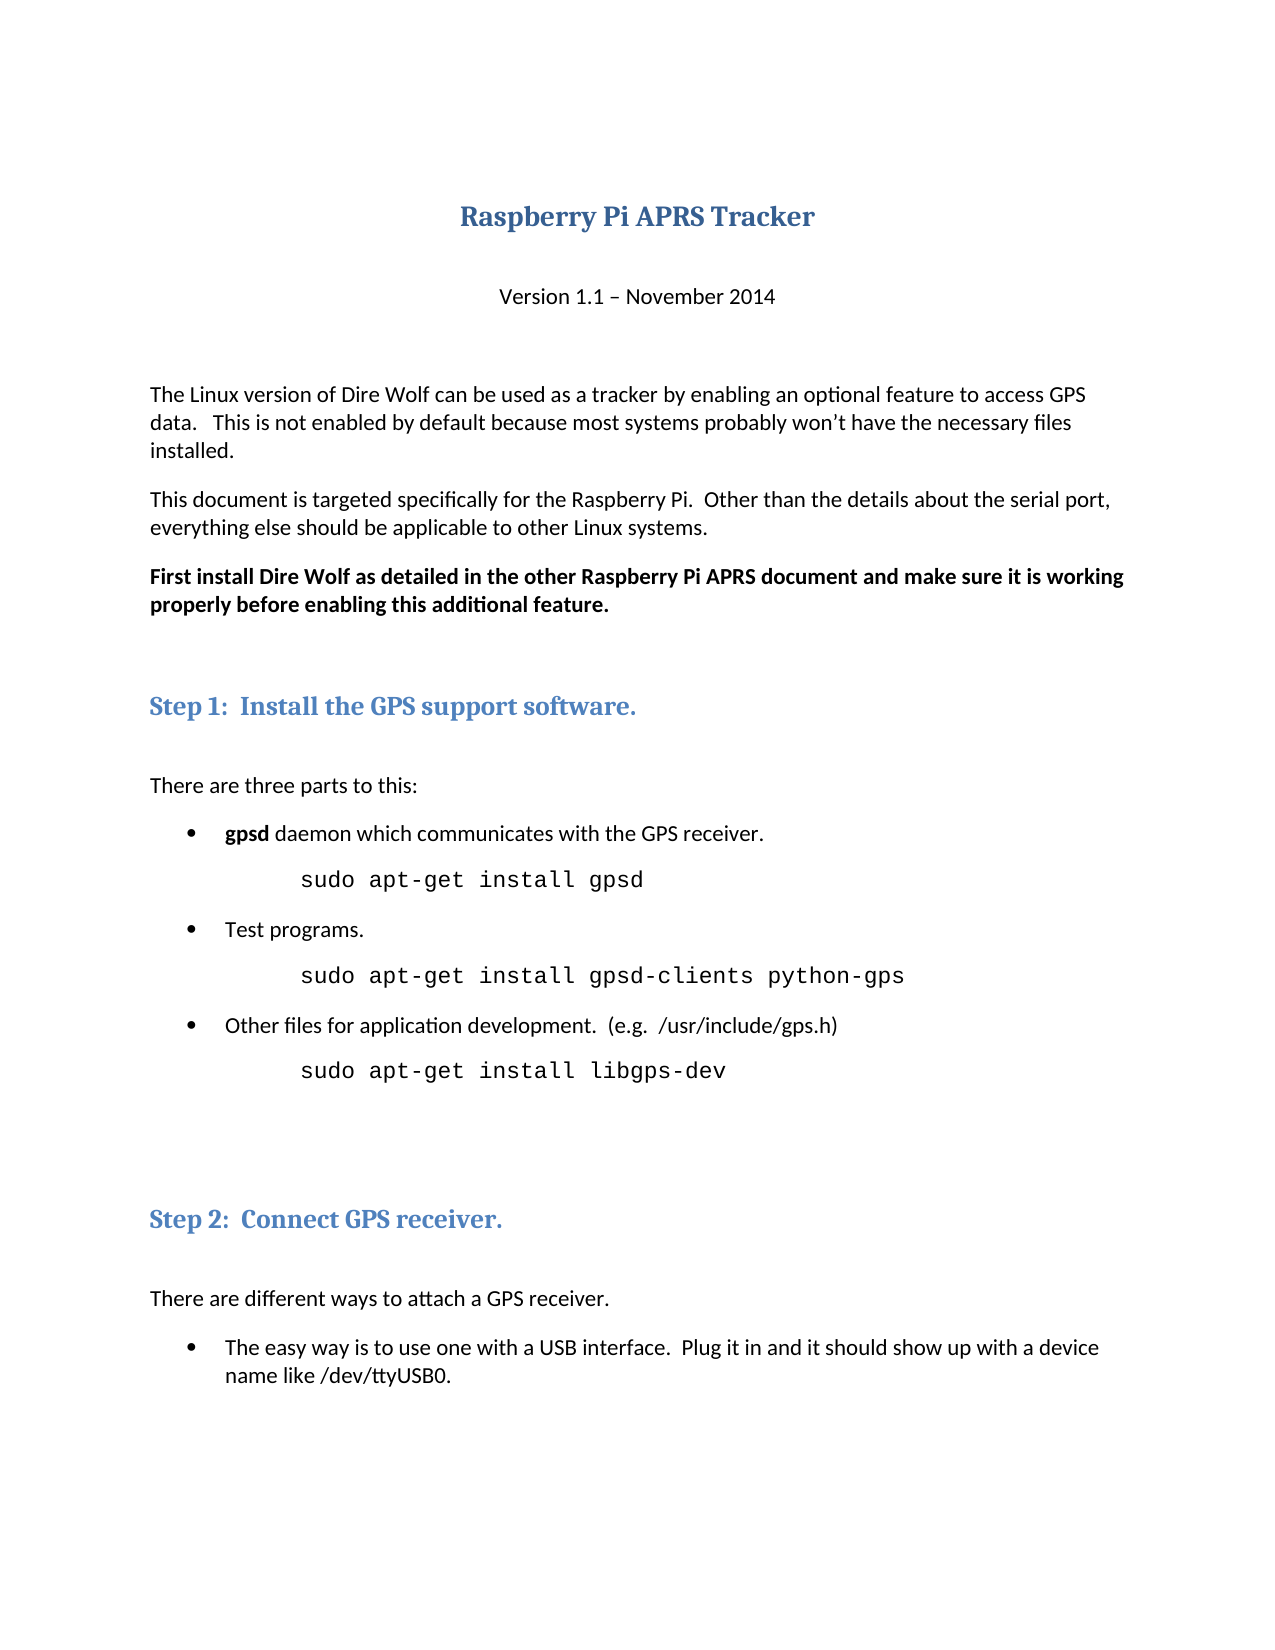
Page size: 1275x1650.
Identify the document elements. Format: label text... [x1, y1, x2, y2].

text sudo apt-get install gpsd [300, 868, 1125, 894]
subtitle Step 1: Install the GPS support software. [150, 691, 1125, 722]
text Version 1.1 – November 2014 [150, 282, 1125, 310]
text There are different ways to attach a GPS receiver. [150, 1284, 1125, 1312]
list The easy way is to use one with a USB interface. Plug it in and it should show up with a device name like /dev/ttyUSB0. [187, 1333, 1125, 1389]
text sudo apt-get install gpsd-clients python-gps [300, 964, 1125, 990]
text First install Dire Wolf as detailed in the other Raspberry Pi APRS document and make sure it is working properly before enabling this additional feature. [150, 562, 1125, 618]
text sudo apt-get install libgps-dev [300, 1060, 1125, 1086]
list Other files for application development. (e.g. /usr/include/gps.h) [187, 1011, 1125, 1039]
list Test programs. [187, 915, 1125, 943]
subtitle Step 2: Connect GPS receiver. [150, 1204, 1125, 1235]
list gpsd daemon which communicates with the GPS receiver. [187, 819, 1125, 848]
subtitle Raspberry Pi APRS Tracker [150, 200, 1125, 233]
text The Linux version of Dire Wolf can be used as a tracker by enabling an optional feature to access GPS data. This is not enabled by default because most systems probably won’t have the necessary files installed. [150, 380, 1125, 464]
text There are three parts to this: [150, 771, 1125, 799]
text This document is targeted specifically for the Raspberry Pi. Other than the details about the serial port, everything else should be applicable to other Linux systems. [150, 485, 1125, 541]
